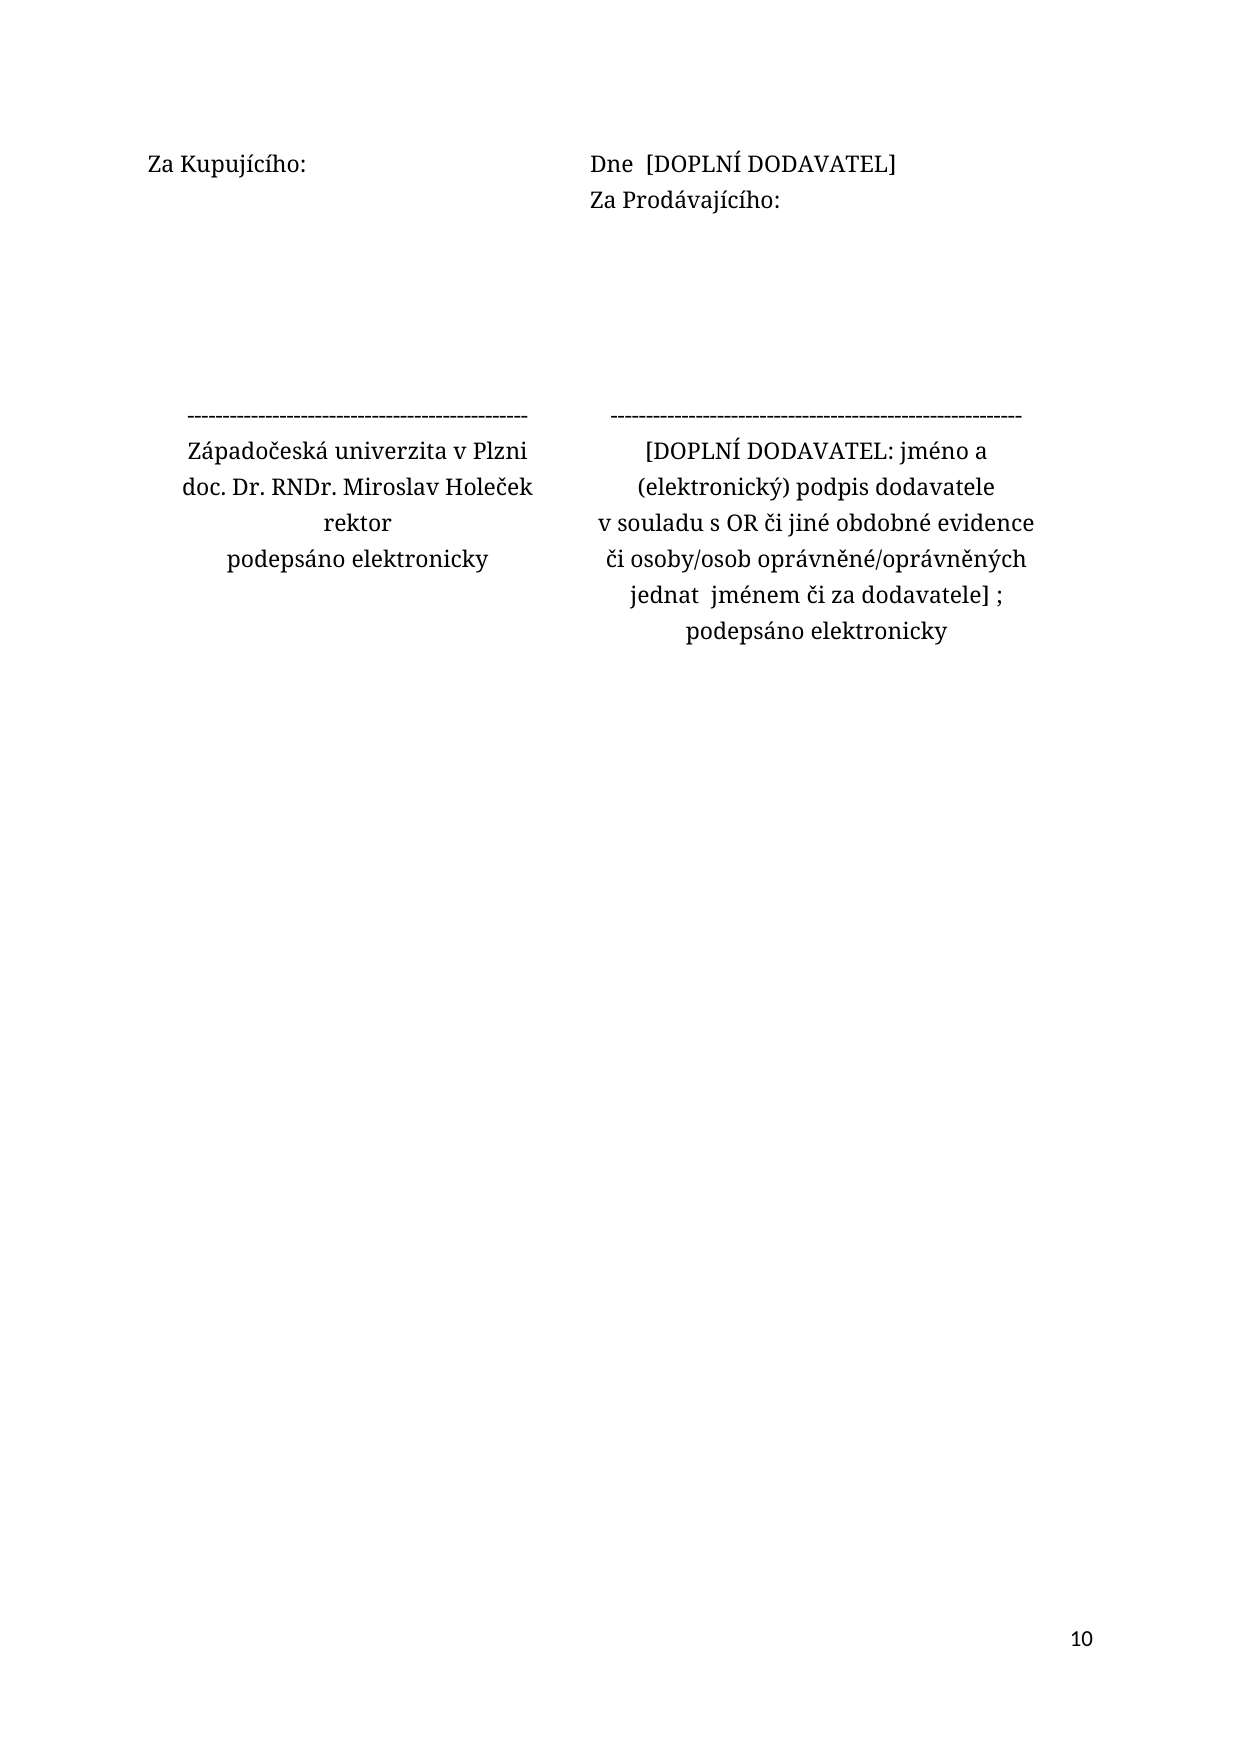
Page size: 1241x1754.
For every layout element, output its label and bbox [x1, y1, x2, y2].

table_header [136, 148, 578, 650]
table_header [579, 148, 1054, 650]
